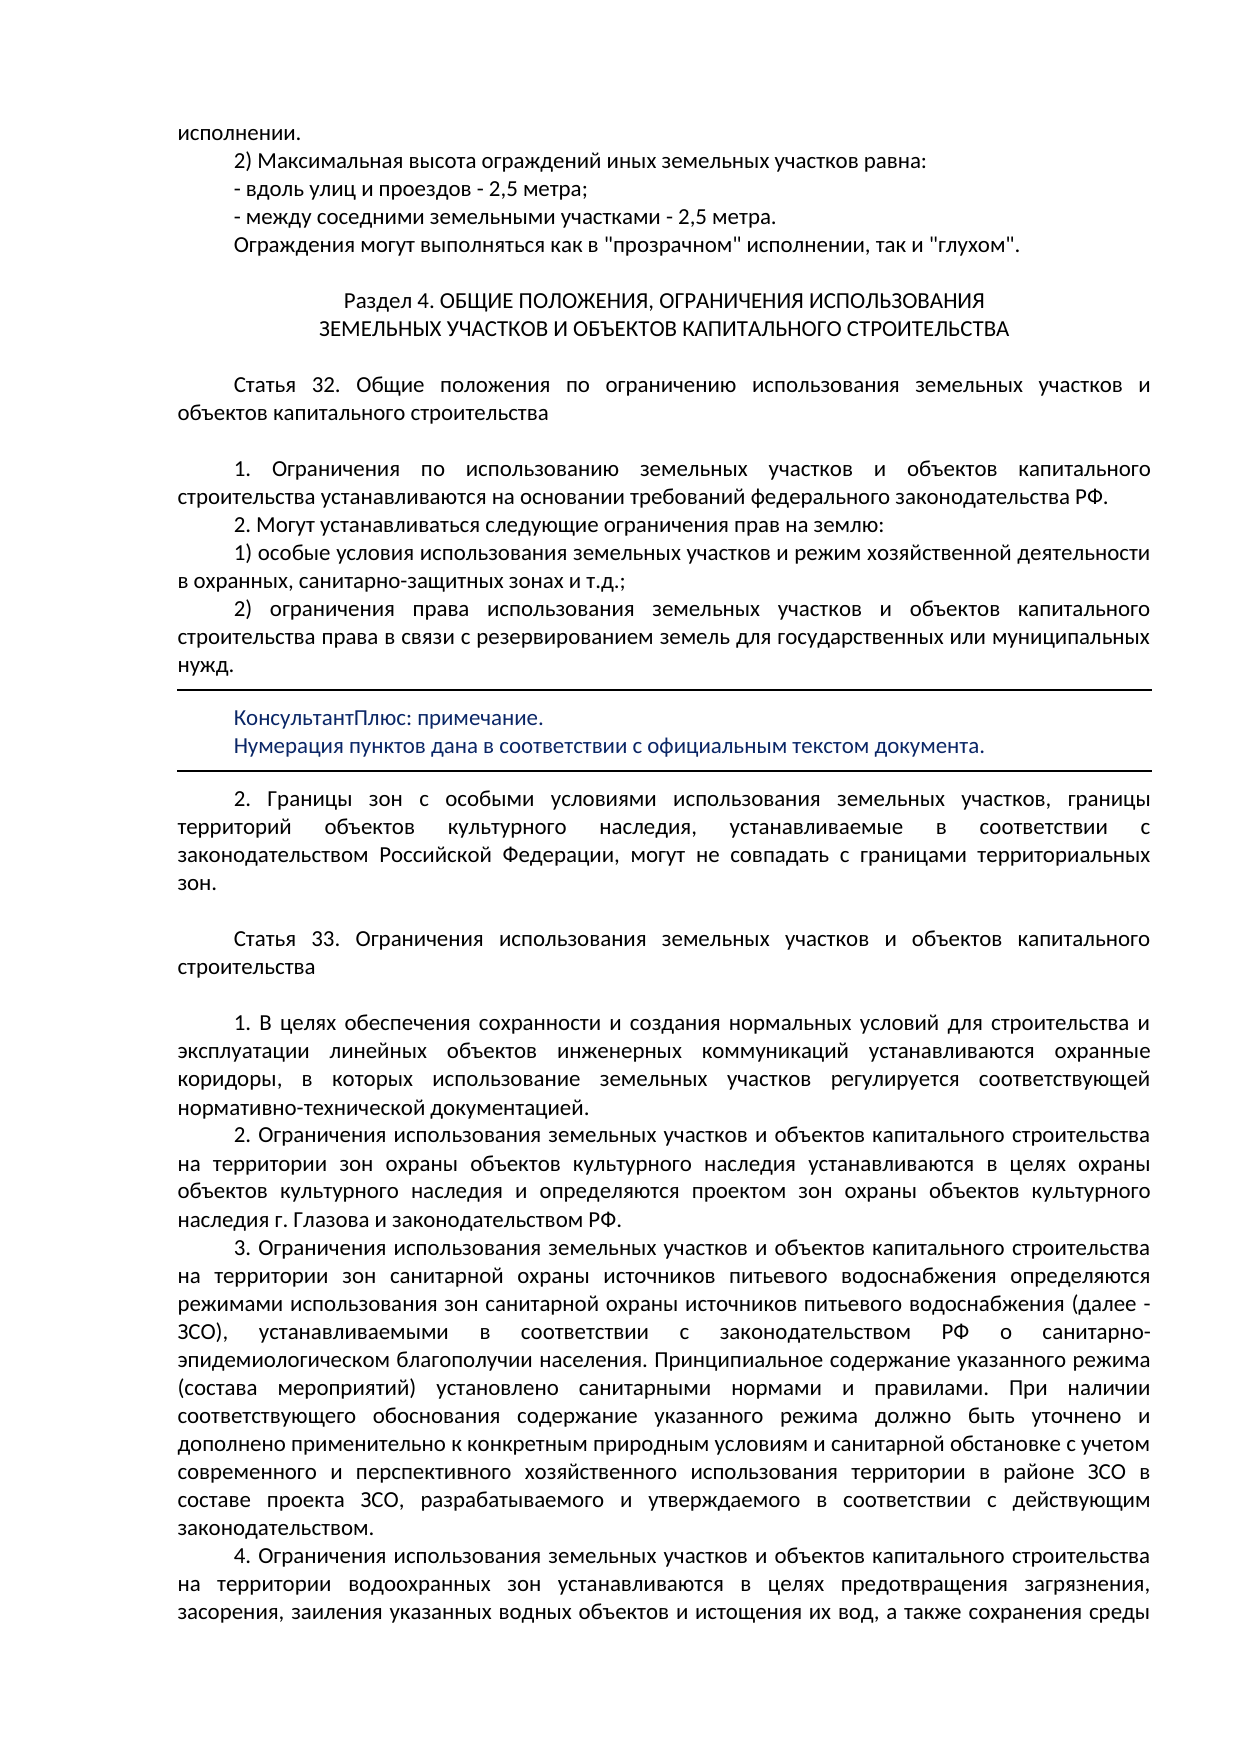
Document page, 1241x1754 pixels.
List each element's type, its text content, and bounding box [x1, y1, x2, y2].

text Нумерация пунктов дана в соответствии с официальным текстом документа. [177, 731, 1152, 759]
text Статья 33. Ограничения использования земельных участков и объектов капитального строительства [177, 924, 1152, 981]
text ЗЕМЕЛЬНЫХ УЧАСТКОВ И ОБЪЕКТОВ КАПИТАЛЬНОГО СТРОИТЕЛЬСТВА [177, 314, 1152, 342]
text 2) ограничения права использования земельных участков и объектов капитального строительства права в связи с резервированием земель для государственных или муниципальных нужд. [177, 594, 1152, 678]
text 2. Могут устанавливаться следующие ограничения прав на землю: [177, 510, 1152, 538]
text 2. Ограничения использования земельных участков и объектов капитального строительства на территории зон охраны объектов культурного наследия устанавливаются в целях охраны объектов культурного наследия и определяются проектом зон охраны объектов культурного наследия г. Глазова и законодательством РФ. [177, 1121, 1152, 1233]
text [177, 1541, 1152, 1625]
text Раздел 4. ОБЩИЕ ПОЛОЖЕНИЯ, ОГРАНИЧЕНИЯ ИСПОЛЬЗОВАНИЯ [177, 286, 1152, 314]
text Статья 32. Общие положения по ограничению использования земельных участков и объектов капитального строительства [177, 370, 1152, 426]
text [177, 118, 1152, 146]
text - между соседними земельными участками - 2,5 метра. [177, 202, 1152, 230]
text 2. Границы зон с особыми условиями использования земельных участков, границы территорий объектов культурного наследия, устанавливаемые в соответствии с законодательством Российской Федерации, могут не совпадать с границами территориальных зон. [177, 784, 1152, 896]
text 1. В целях обеспечения сохранности и создания нормальных условий для строительства и эксплуатации линейных объектов инженерных коммуникаций устанавливаются охранные коридоры, в которых использование земельных участков регулируется соответствующей нормативно-технической документацией. [177, 1008, 1152, 1121]
text - вдоль улиц и проездов - 2,5 метра; [177, 174, 1152, 202]
text 2) Максимальная высота ограждений иных земельных участков равна: [177, 146, 1152, 174]
text 1. Ограничения по использованию земельных участков и объектов капитального строительства устанавливаются на основании требований федерального законодательства РФ. [177, 454, 1152, 510]
text 3. Ограничения использования земельных участков и объектов капитального строительства на территории зон санитарной охраны источников питьевого водоснабжения определяются режимами использования зон санитарной охраны источников питьевого водоснабжения (далее - ЗСО), устанавливаемыми в соответствии с законодательством РФ о санитарно-эпидемиологическом благополучии населения. Принципиальное содержание указанного режима (состава мероприятий) установлено санитарными нормами и правилами. При наличии соответствующего обоснования содержание указанного режима должно быть уточнено и дополнено применительно к конкретным природным условиям и санитарной обстановке с учетом современного и перспективного хозяйственного использования территории в районе ЗСО в составе проекта ЗСО, разрабатываемого и утверждаемого в соответствии с действующим законодательством. [177, 1233, 1152, 1541]
text 1) особые условия использования земельных участков и режим хозяйственной деятельности в охранных, санитарно-защитных зонах и т.д.; [177, 538, 1152, 594]
text Ограждения могут выполняться как в "прозрачном" исполнении, так и "глухом". [177, 230, 1152, 258]
text КонсультантПлюс: примечание. [177, 703, 1152, 731]
